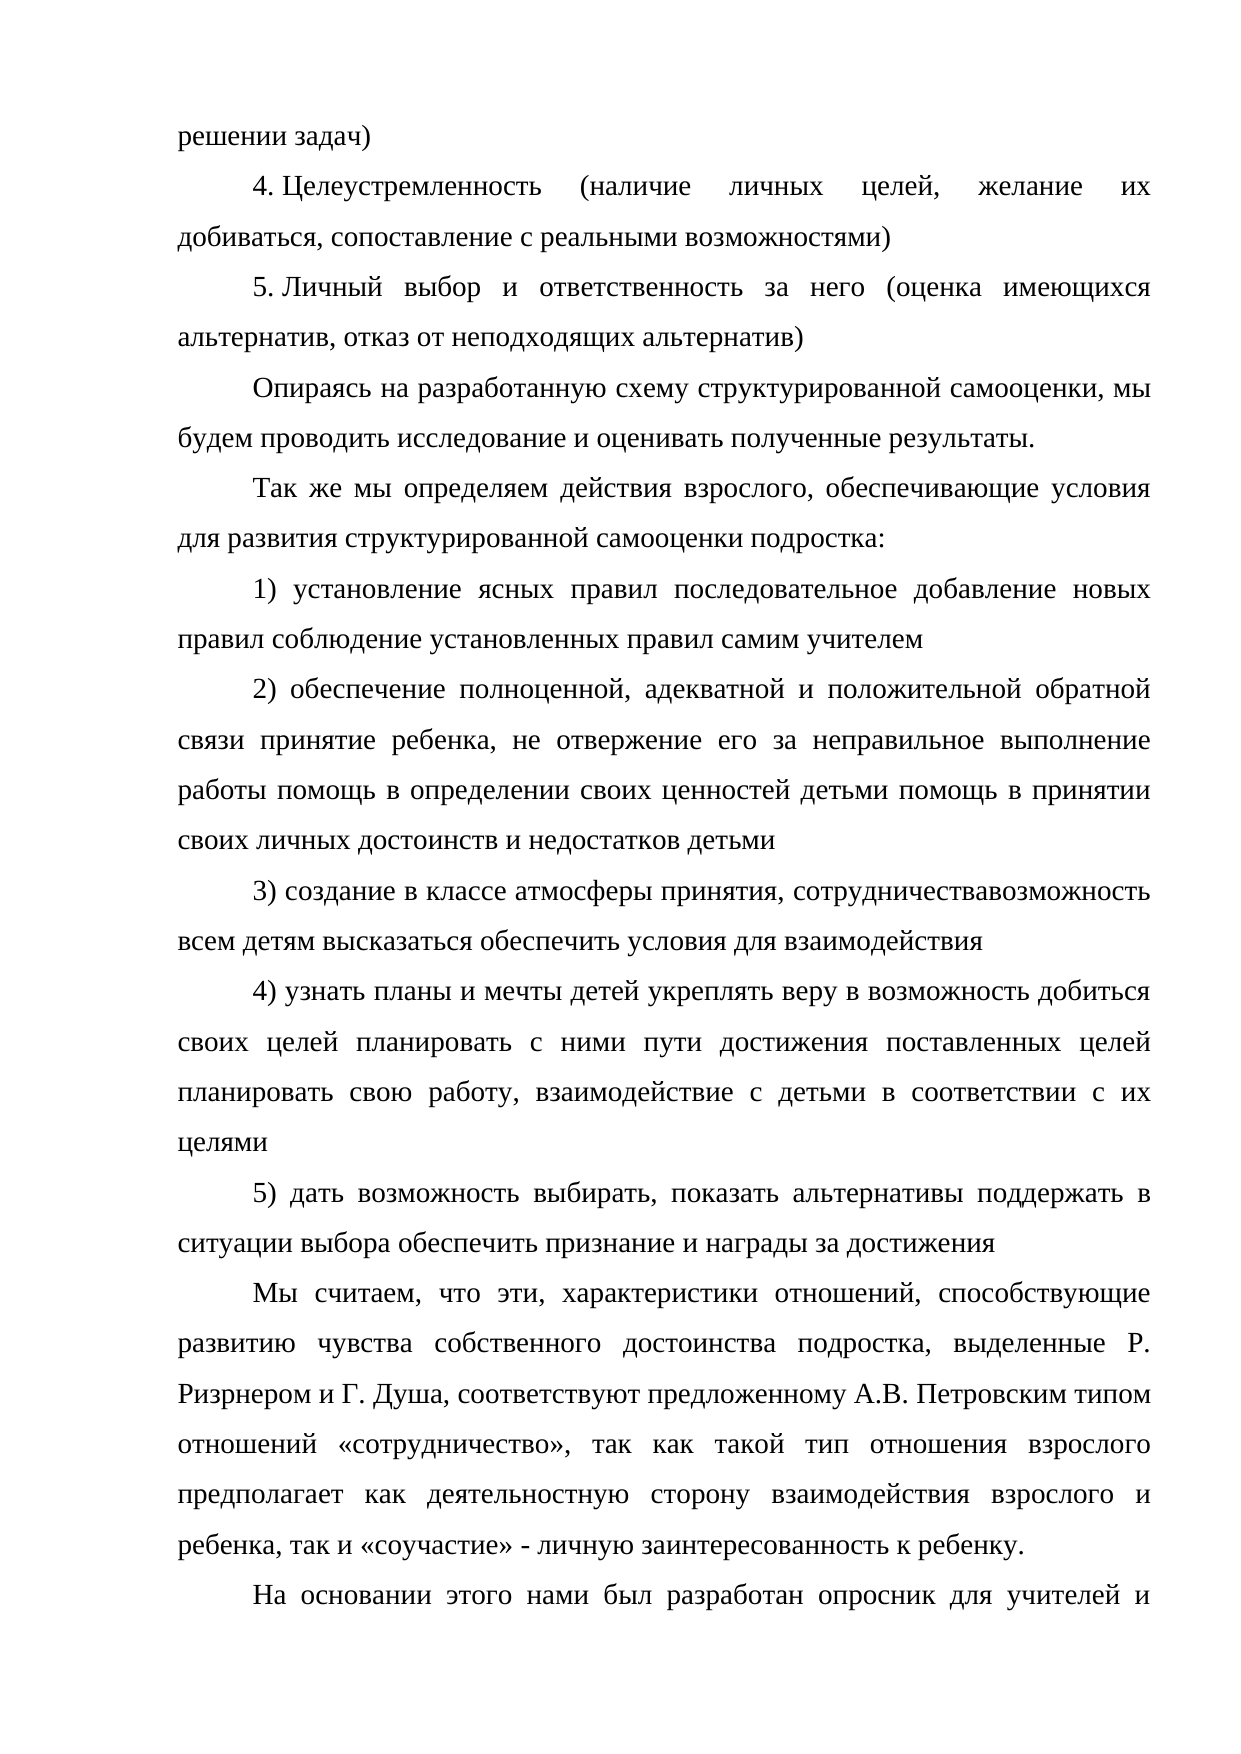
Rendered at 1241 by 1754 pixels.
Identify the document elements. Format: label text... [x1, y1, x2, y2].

list Целеустремленность (наличие личных целей, желание их добиваться, сопоставление с реальными возможностями) [177, 168, 1152, 252]
text Опираясь на разработанную схему структурированной самооценки, мы будем проводить исследование и оценивать полученные результаты. [177, 370, 1152, 453]
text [177, 1577, 1152, 1611]
text Мы считаем, что эти, характеристики отношений, способствующие развитию чувства собственного достоинства подростка, выделенные Р. Ризрнером и Г. Душа, соответствуют предложенному А.В. Петровским типом отношений «сотрудничество», так как такой тип отношения взрослого предполагает как деятельностную сторону взаимодействия взрослого и ребенка, так и «соучастие» - личную заинтересованность к ребенку. [177, 1275, 1152, 1560]
text Так же мы определяем действия взрослого, обеспечивающие условия для развития структурированной самооценки подростка: [177, 470, 1152, 554]
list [177, 118, 1152, 152]
text 3) создание в классе атмосферы принятия, сотрудничествавозможность всем детям высказаться обеспечить условия для взаимодействия [177, 873, 1152, 957]
list Личный выбор и ответственность за него (оценка имеющихся альтернатив, отказ от неподходящих альтернатив) [177, 269, 1152, 353]
text 1) установление ясных правил последовательное добавление новых правил соблюдение установленных правил самим учителем [177, 571, 1152, 655]
text 5) дать возможность выбирать, показать альтернативы поддержать в ситуации выбора обеспечить признание и награды за достижения [177, 1175, 1152, 1258]
text 4) узнать планы и мечты детей укреплять веру в возможность добиться своих целей планировать с ними пути достижения поставленных целей планировать свою работу, взаимодействие с детьми в соответствии с их целями [177, 973, 1152, 1158]
text 2) обеспечение полноценной, адекватной и положительной обратной связи принятие ребенка, не отвержение его за неправильное выполнение работы помощь в определении своих ценностей детьми помощь в принятии своих личных достоинств и недостатков детьми [177, 672, 1152, 856]
